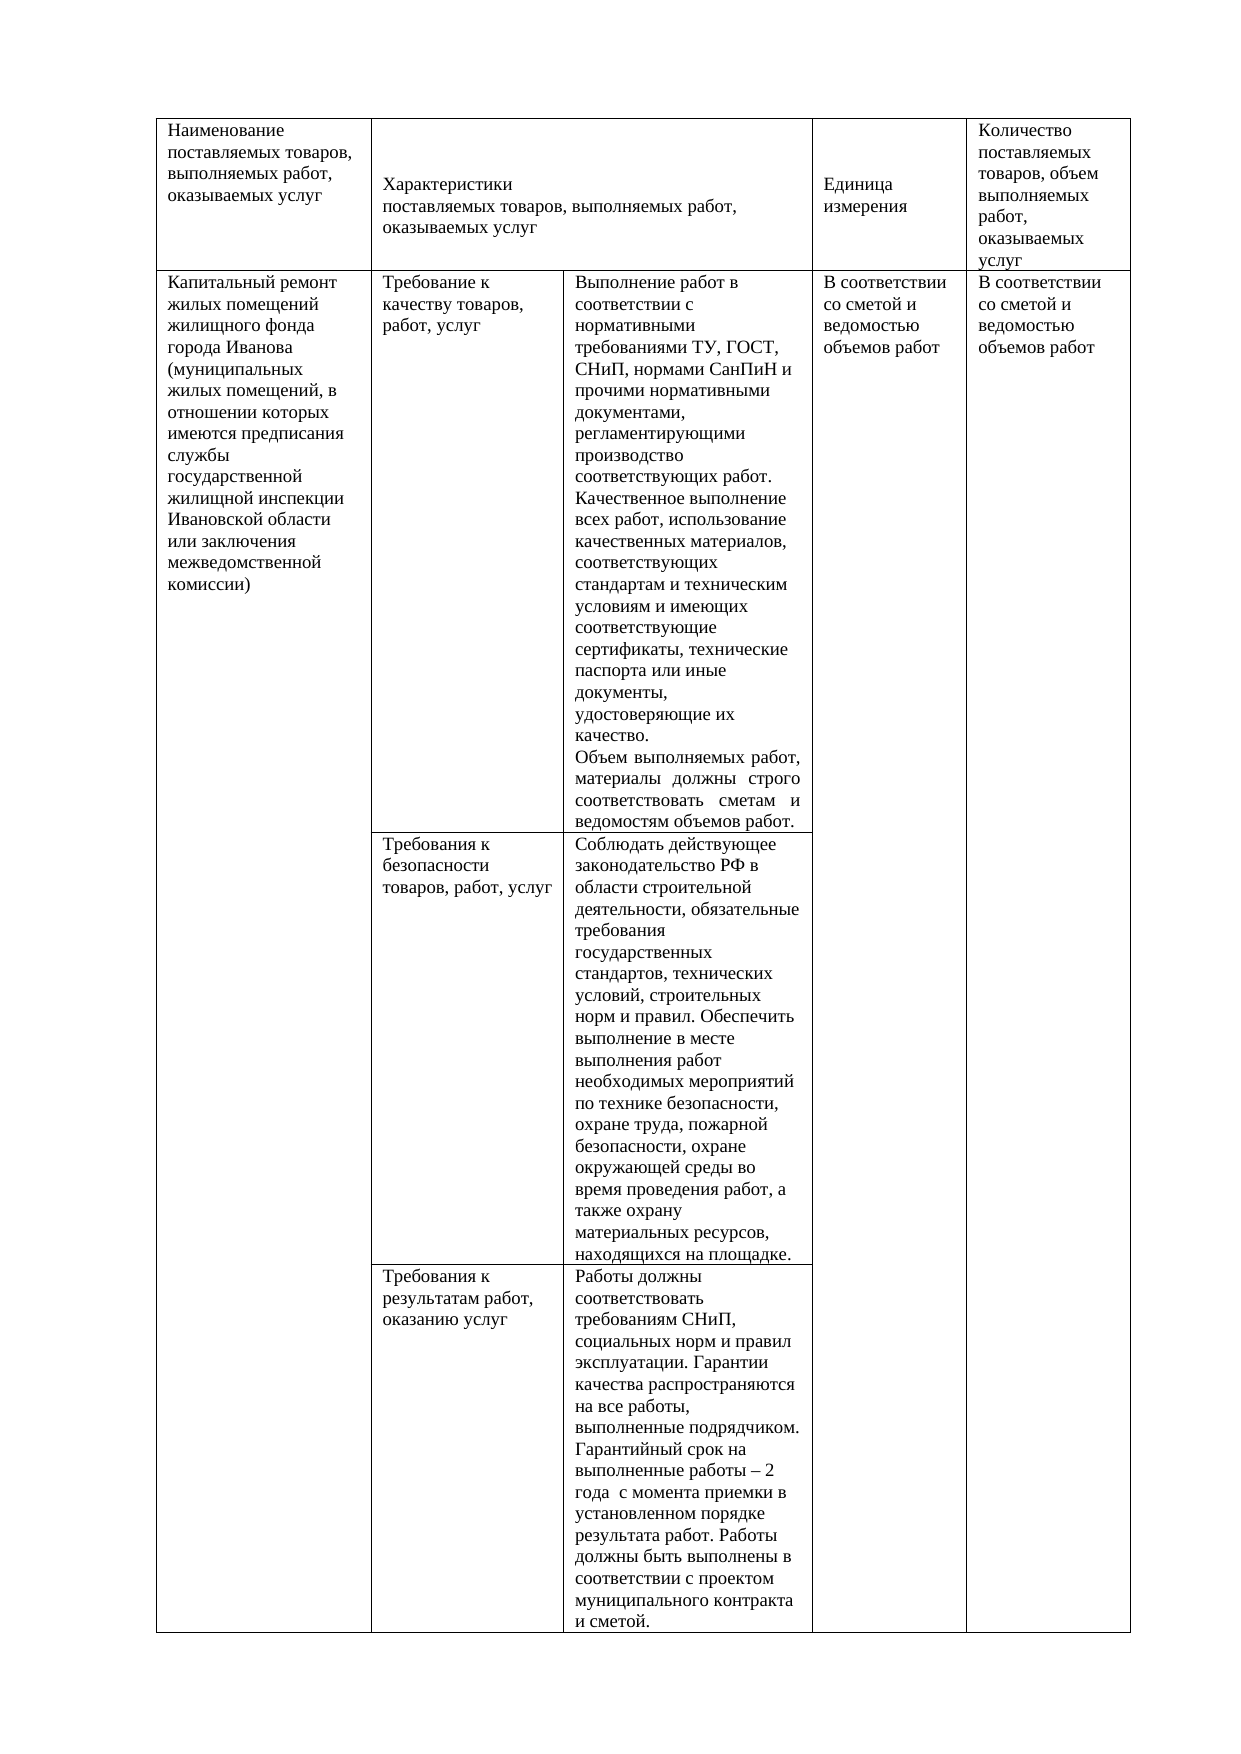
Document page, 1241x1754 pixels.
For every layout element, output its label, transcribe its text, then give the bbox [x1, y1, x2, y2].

table_cell В соответствии со сметой и ведомостью объемов работ [813, 271, 966, 1632]
table_cell Работы должны соответствовать требованиям СНиП, социальных норм и правил эксплуатации. Гарантии качества распространяются на все работы, выполненные подрядчиком. Гарантийный срок на выполненные работы – 2 года с момента приемки в установленном порядке результата работ. Работы должны быть выполнены в соответствии с проектом муниципального контракта и сметой. [564, 1265, 812, 1632]
table_header Наименование поставляемых товаров, выполняемых работ, оказываемых услуг [157, 119, 371, 270]
table_cell Требования к безопасности товаров, работ, услуг [372, 833, 563, 1264]
table_header Количество поставляемых товаров, объем выполняемых работ, оказываемых услуг [967, 119, 1130, 270]
table_cell Выполнение работ в соответствии с нормативными требованиями ТУ, ГОСТ, СНиП, нормами СанПиН и прочими нормативными документами, регламентирующими производство соответствующих работ. Качественное выполнение всех работ, использование качественных материалов, соответствующих стандартам и техническим условиям и имеющих соответствующие сертификаты, технические паспорта или иные документы, удостоверяющие их качество. Объем выполняемых работ, материалы должны строго соответствовать сметам и ведомостям объемов работ. [564, 271, 812, 832]
table_cell Требование к качеству товаров, работ, услуг [372, 271, 563, 832]
table_cell Требования к результатам работ, оказанию услуг [372, 1265, 563, 1632]
table_header Характеристики поставляемых товаров, выполняемых работ, оказываемых услуг [372, 119, 812, 270]
table_cell Капитальный ремонт жилых помещений жилищного фонда города Иванова (муниципальных жилых помещений, в отношении которых имеются предписания службы государственной жилищной инспекции Ивановской области или заключения межведомственной комиссии) [157, 271, 371, 1632]
table_cell В соответствии со сметой и ведомостью объемов работ [967, 271, 1130, 1632]
table_cell Соблюдать действующее законодательство РФ в области строительной деятельности, обязательные требования государственных стандартов, технических условий, строительных норм и правил. Обеспечить выполнение в месте выполнения работ необходимых мероприятий по технике безопасности, охране труда, пожарной безопасности, охране окружающей среды во время проведения работ, а также охрану материальных ресурсов, находящихся на площадке. [564, 833, 812, 1264]
table_header Единица измерения [813, 119, 966, 270]
